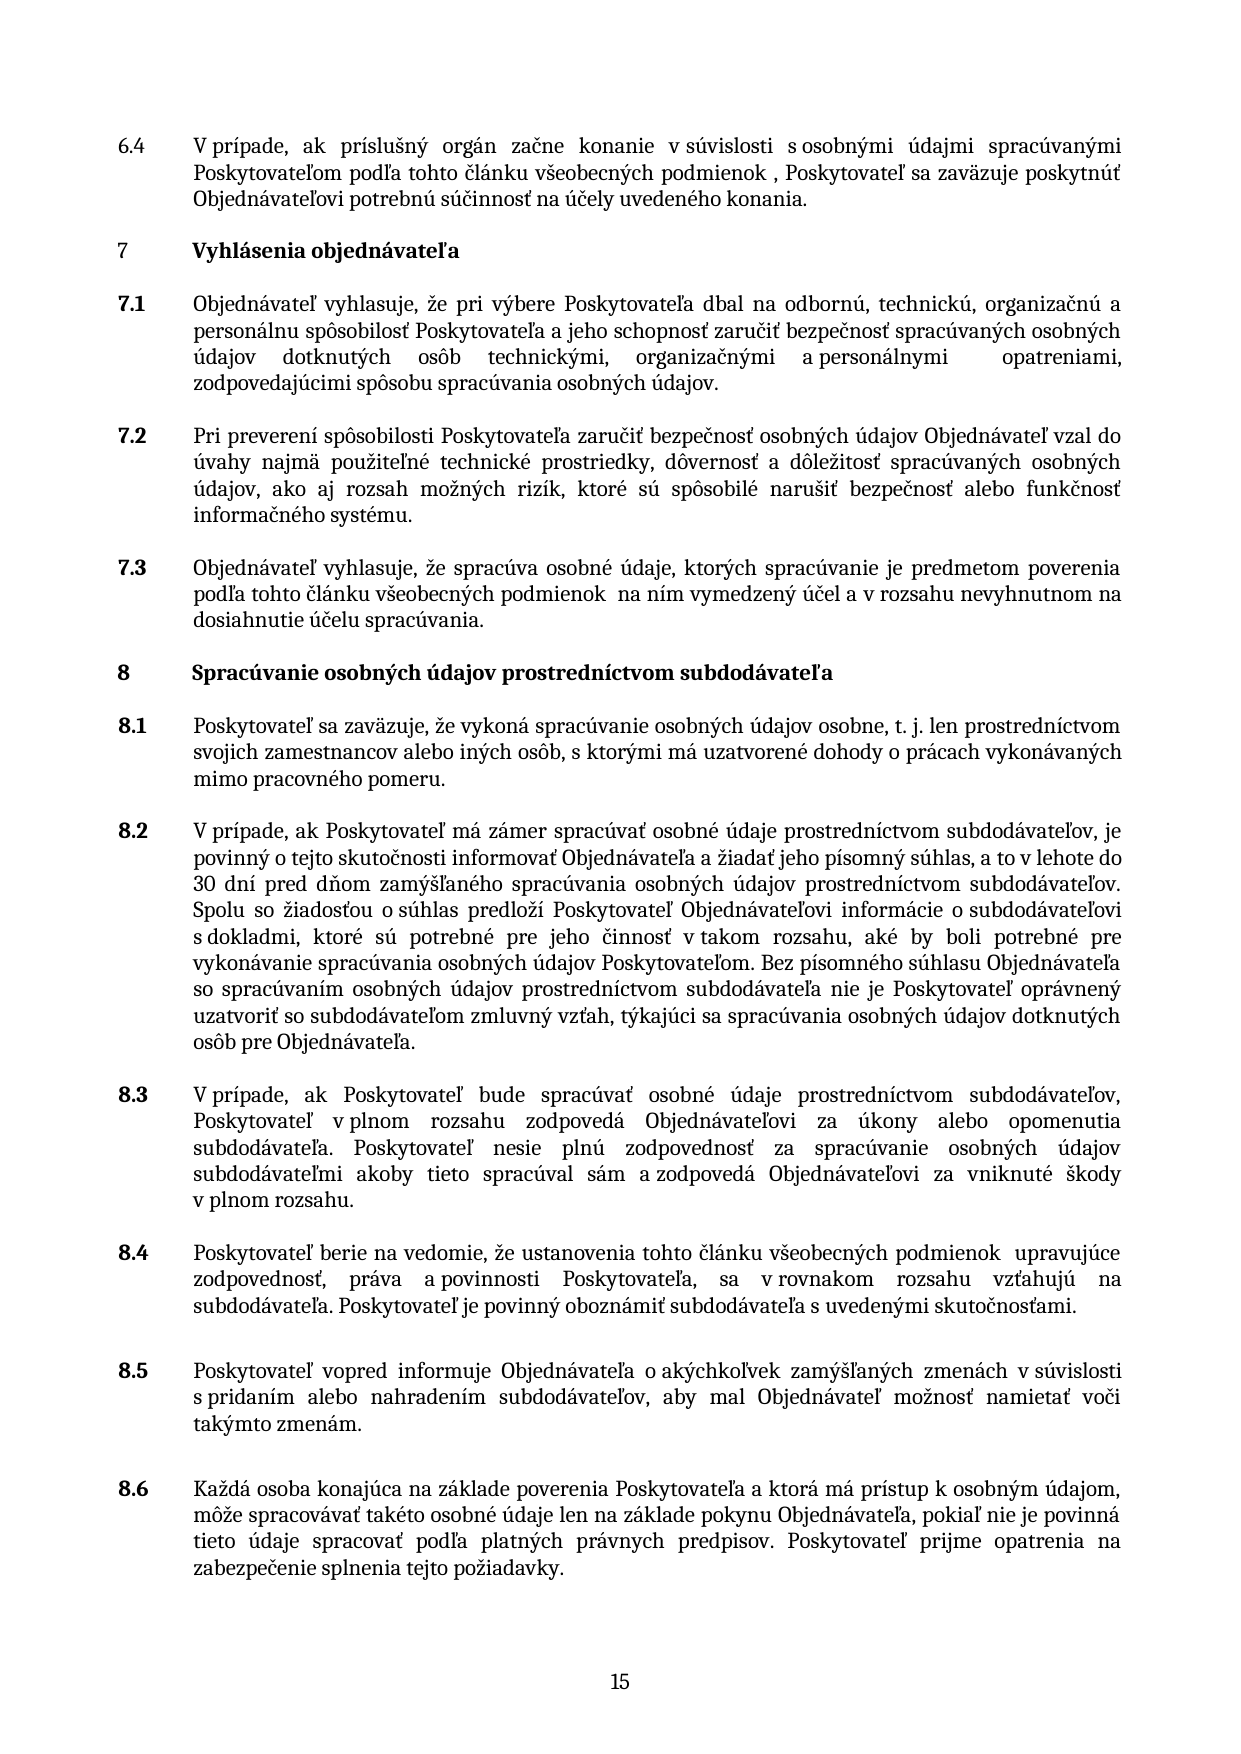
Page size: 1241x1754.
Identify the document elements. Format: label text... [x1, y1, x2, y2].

list Poskytovateľ berie na vedomie, že ustanovenia tohto článku všeobecných podmienok upravujúce zodpovednosť, práva a povinnosti Poskytovateľa, sa v rovnakom rozsahu vzťahujú na subdodávateľa. Poskytovateľ je povinný oboznámiť subdodávateľa s uvedenými skutočnosťami. [118, 1240, 1122, 1319]
list Každá osoba konajúca na základe poverenia Poskytovateľa a ktorá má prístup k osobným údajom, môže spracovávať takéto osobné údaje len na základe pokynu Objednávateľa, pokiaľ nie je povinná tieto údaje spracovať podľa platných právnych predpisov. Poskytovateľ prijme opatrenia na zabezpečenie splnenia tejto požiadavky. [118, 1476, 1122, 1581]
list Poskytovateľ sa zaväzuje, že vykoná spracúvanie osobných údajov osobne, t. j. len prostredníctvom svojich zamestnancov alebo iných osôb, s ktorými má uzatvorené dohody o prácach vykonávaných mimo pracovného pomeru. [118, 713, 1122, 792]
list Pri preverení spôsobilosti Poskytovateľa zaručiť bezpečnosť osobných údajov Objednávateľ vzal do úvahy najmä použiteľné technické prostriedky, dôvernosť a dôležitosť spracúvaných osobných údajov, ako aj rozsah možných rizík, ktoré sú spôsobilé narušiť bezpečnosť alebo funkčnosť informačného systému. [118, 423, 1122, 528]
list V prípade, ak Poskytovateľ má zámer spracúvať osobné údaje prostredníctvom subdodávateľov, je povinný o tejto skutočnosti informovať Objednávateľa a žiadať jeho písomný súhlas, a to v lehote do 30 dní pred dňom zamýšľaného spracúvania osobných údajov prostredníctvom subdodávateľov. Spolu so žiadosťou o súhlas predloží Poskytovateľ Objednávateľovi informácie o subdodávateľovi s dokladmi, ktoré sú potrebné pre jeho činnosť v takom rozsahu, aké by boli potrebné pre vykonávanie spracúvania osobných údajov Poskytovateľom. Bez písomného súhlasu Objednávateľa so spracúvaním osobných údajov prostredníctvom subdodávateľa nie je Poskytovateľ oprávnený uzatvoriť so subdodávateľom zmluvný vzťah, týkajúci sa spracúvania osobných údajov dotknutých osôb pre Objednávateľa. [118, 818, 1122, 1055]
list Objednávateľ vyhlasuje, že pri výbere Poskytovateľa dbal na odbornú, technickú, organizačnú a personálnu spôsobilosť Poskytovateľa a jeho schopnosť zaručiť bezpečnosť spracúvaných osobných údajov dotknutých osôb technickými, organizačnými a personálnymi opatreniami, zodpovedajúcimi spôsobu spracúvania osobných údajov. [118, 291, 1122, 396]
list Vyhlásenia objednávateľa [117, 238, 1122, 265]
list Spracúvanie osobných údajov prostredníctvom subdodávateľa [117, 660, 1122, 686]
list Poskytovateľ vopred informuje Objednávateľa o akýchkoľvek zamýšľaných zmenách v súvislosti s pridaním alebo nahradením subdodávateľov, aby mal Objednávateľ možnosť namietať voči takýmto zmenám. [118, 1358, 1122, 1437]
list V prípade, ak príslušný orgán začne konanie v súvislosti s osobnými údajmi spracúvanými Poskytovateľom podľa tohto článku všeobecných podmienok , Poskytovateľ sa zaväzuje poskytnúť Objednávateľovi potrebnú súčinnosť na účely uvedeného konania. [118, 133, 1122, 212]
list V prípade, ak Poskytovateľ bude spracúvať osobné údaje prostredníctvom subdodávateľov, Poskytovateľ v plnom rozsahu zodpovedá Objednávateľovi za úkony alebo opomenutia subdodávateľa. Poskytovateľ nesie plnú zodpovednosť za spracúvanie osobných údajov subdodávateľmi akoby tieto spracúval sám a zodpovedá Objednávateľovi za vniknuté škody v plnom rozsahu. [118, 1082, 1122, 1213]
list Objednávateľ vyhlasuje, že spracúva osobné údaje, ktorých spracúvanie je predmetom poverenia podľa tohto článku všeobecných podmienok na ním vymedzený účel a v rozsahu nevyhnutnom na dosiahnutie účelu spracúvania. [118, 554, 1122, 634]
